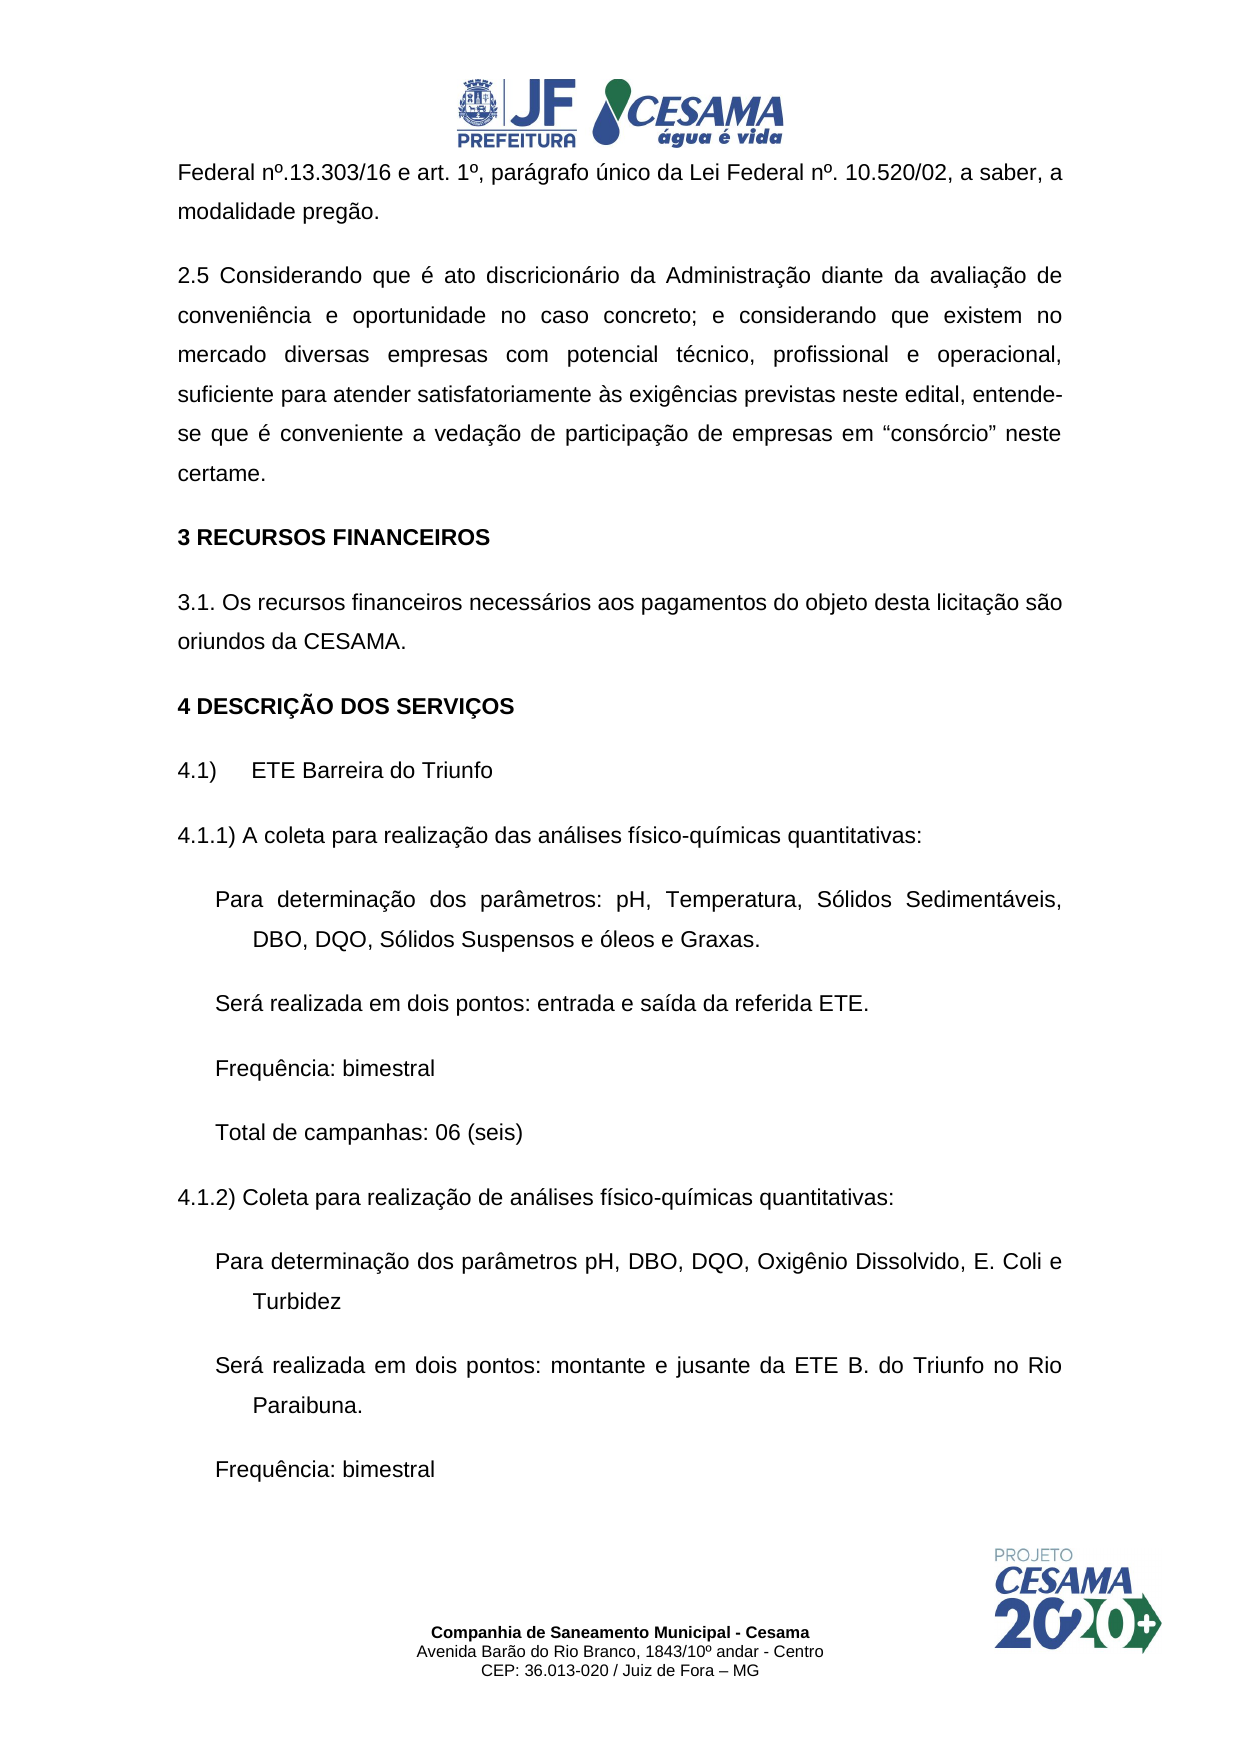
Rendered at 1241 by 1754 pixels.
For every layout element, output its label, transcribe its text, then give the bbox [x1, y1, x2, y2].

text 3.1. Os recursos financeiros necessários aos pagamentos do objeto desta licitação são oriundos da CESAMA. [177, 589, 1063, 655]
text Para determinação dos parâmetros pH, DBO, DQO, Oxigênio Dissolvido, E. Coli e Turbidez [215, 1248, 1063, 1314]
text 4.1.1) A coleta para realização das análises físico-químicas quantitativas: [177, 822, 1063, 848]
text 3 RECURSOS FINANCEIROS [177, 524, 1063, 551]
text Será realizada em dois pontos: montante e jusante da ETE B. do Triunfo no Rio Paraibuna. [215, 1352, 1063, 1418]
text Para determinação dos parâmetros: pH, Temperatura, Sólidos Sedimentáveis, DBO, DQO, Sólidos Suspensos e óleos e Graxas. [215, 886, 1063, 952]
text Frequência: bimestral [215, 1456, 1063, 1482]
text Frequência: bimestral [215, 1055, 1063, 1081]
text Total de campanhas: 06 (seis) [215, 1119, 1063, 1146]
text Será realizada em dois pontos: entrada e saída da referida ETE. [215, 990, 1063, 1017]
text 4 DESCRIÇÃO DOS SERVIÇOS [177, 693, 1063, 719]
text 4.1.2) Coleta para realização de análises físico-químicas quantitativas: [177, 1184, 1063, 1210]
text 4.1) ETE Barreira do Triunfo [177, 757, 1063, 784]
text 2.5 Considerando que é ato discricionário da Administração diante da avaliação de conveniência e oportunidade no caso concreto; e considerando que existem no mercado diversas empresas com potencial técnico, profissional e operacional, suficiente para atender satisfatoriamente às exigências previstas neste edital, entende-se que é conveniente a vedação de participação de empresas em “consórcio” neste certame. [177, 262, 1063, 486]
picture [994, 1548, 1162, 1654]
picture [456, 79, 784, 148]
